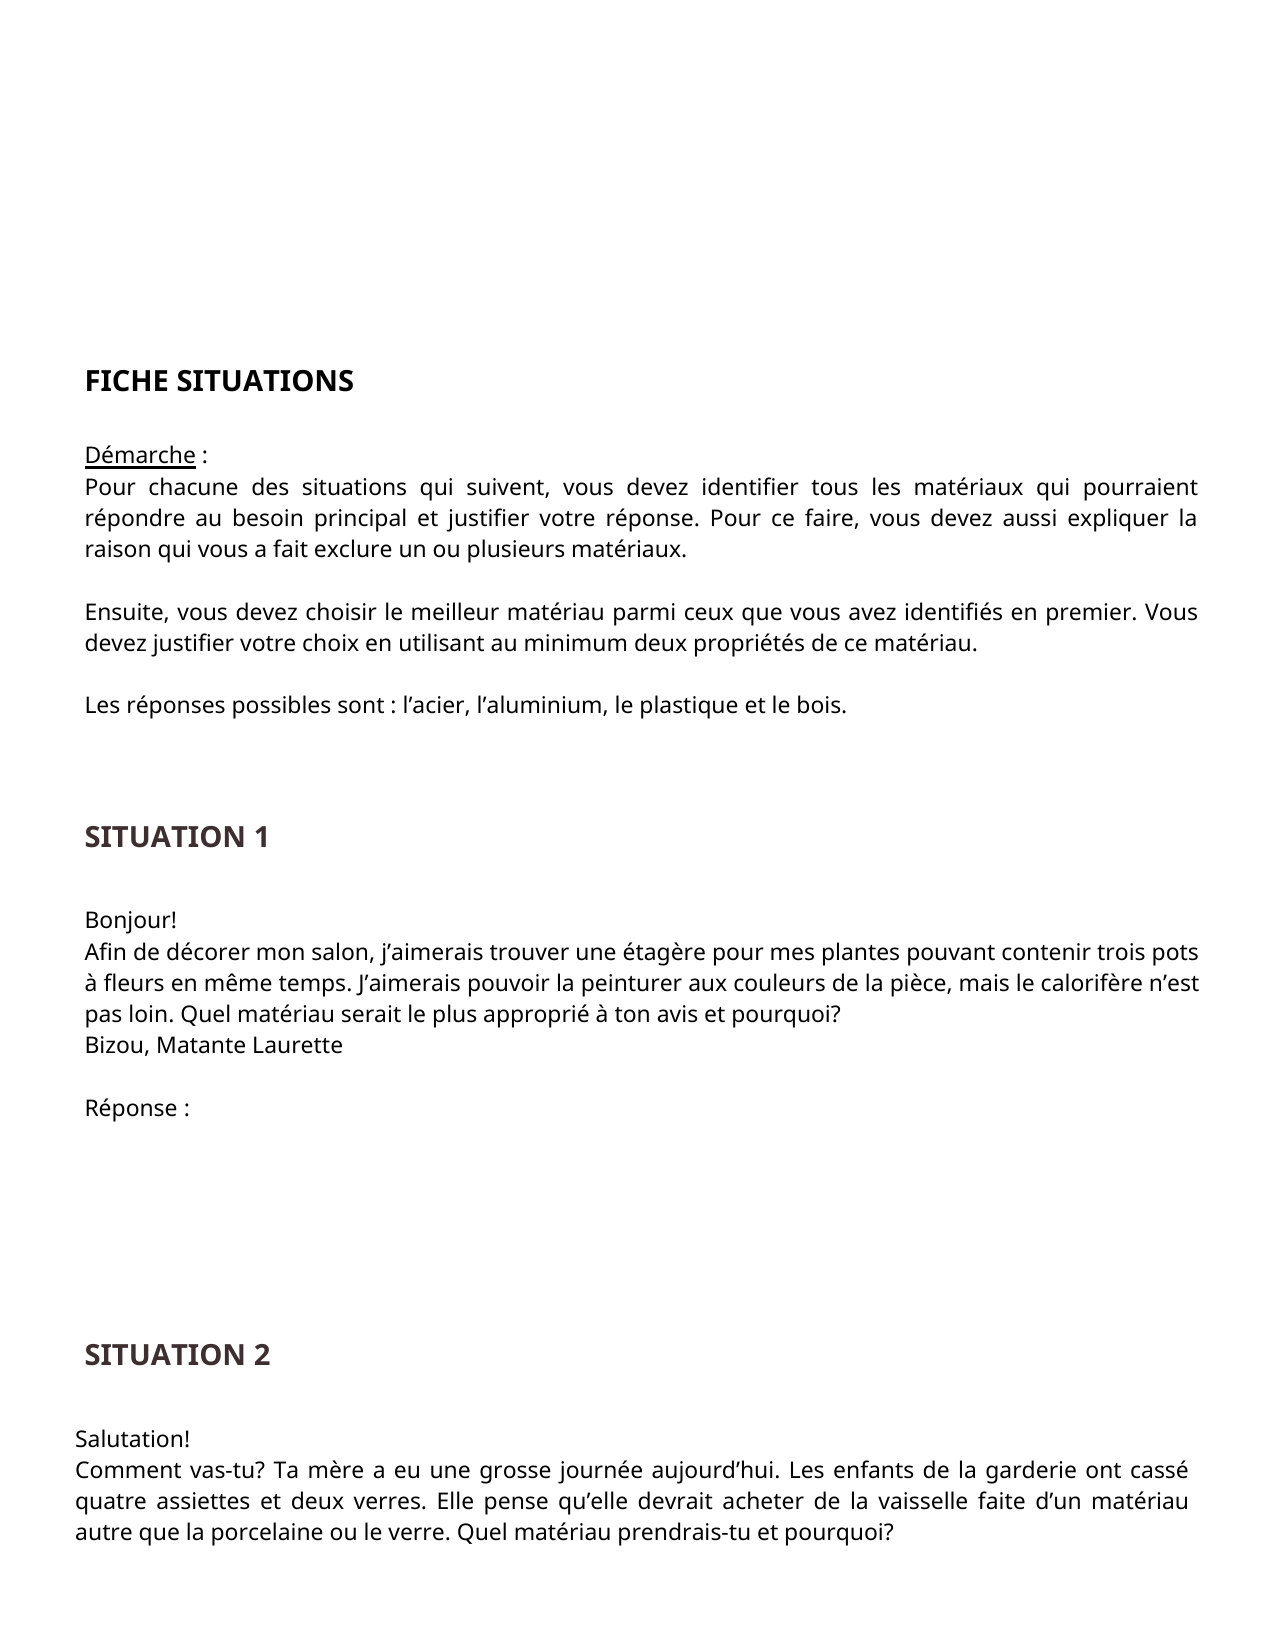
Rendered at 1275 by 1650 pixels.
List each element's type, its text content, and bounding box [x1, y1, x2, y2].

text Situation 1 [84, 816, 1200, 856]
text Bizou, Matante Laurette [84, 1029, 1200, 1061]
text Ensuite, vous devez choisir le meilleur matériau parmi ceux que vous avez identifiés en premier. Vous devez justifier votre choix en utilisant au minimum deux propriétés de ce matériau. [84, 596, 1200, 658]
text Bonjour! [84, 904, 1200, 936]
text Pour chacune des situations qui suivent, vous devez identifier tous les matériaux qui pourraient répondre au besoin principal et justifier votre réponse. Pour ce faire, vous devez aussi expliquer la raison qui vous a fait exclure un ou plusieurs matériaux. [84, 471, 1200, 564]
text Comment vas-tu? Ta mère a eu une grosse journée aujourd’hui. Les enfants de la garderie ont cassé quatre assiettes et deux verres. Elle pense qu’elle devrait acheter de la vaisselle faite d’un matériau autre que la porcelaine ou le verre. Quel matériau prendrais-tu et pourquoi? [75, 1454, 1191, 1547]
text Démarche : [84, 439, 1200, 471]
text Salutation! [75, 1422, 1191, 1454]
text Afin de décorer mon salon, j’aimerais trouver une étagère pour mes plantes pouvant contenir trois pots à fleurs en même temps. J’aimerais pouvoir la peinturer aux couleurs de la pièce, mais le calorifère n’est pas loin. Quel matériau serait le plus approprié à ton avis et pourquoi? [84, 936, 1200, 1029]
text Réponse : [84, 1092, 1200, 1123]
text Les réponses possibles sont : l’acier, l’aluminium, le plastique et le bois. [84, 689, 1200, 721]
text Situation 2 [84, 1334, 1200, 1374]
text Fiche situations [84, 361, 1200, 400]
